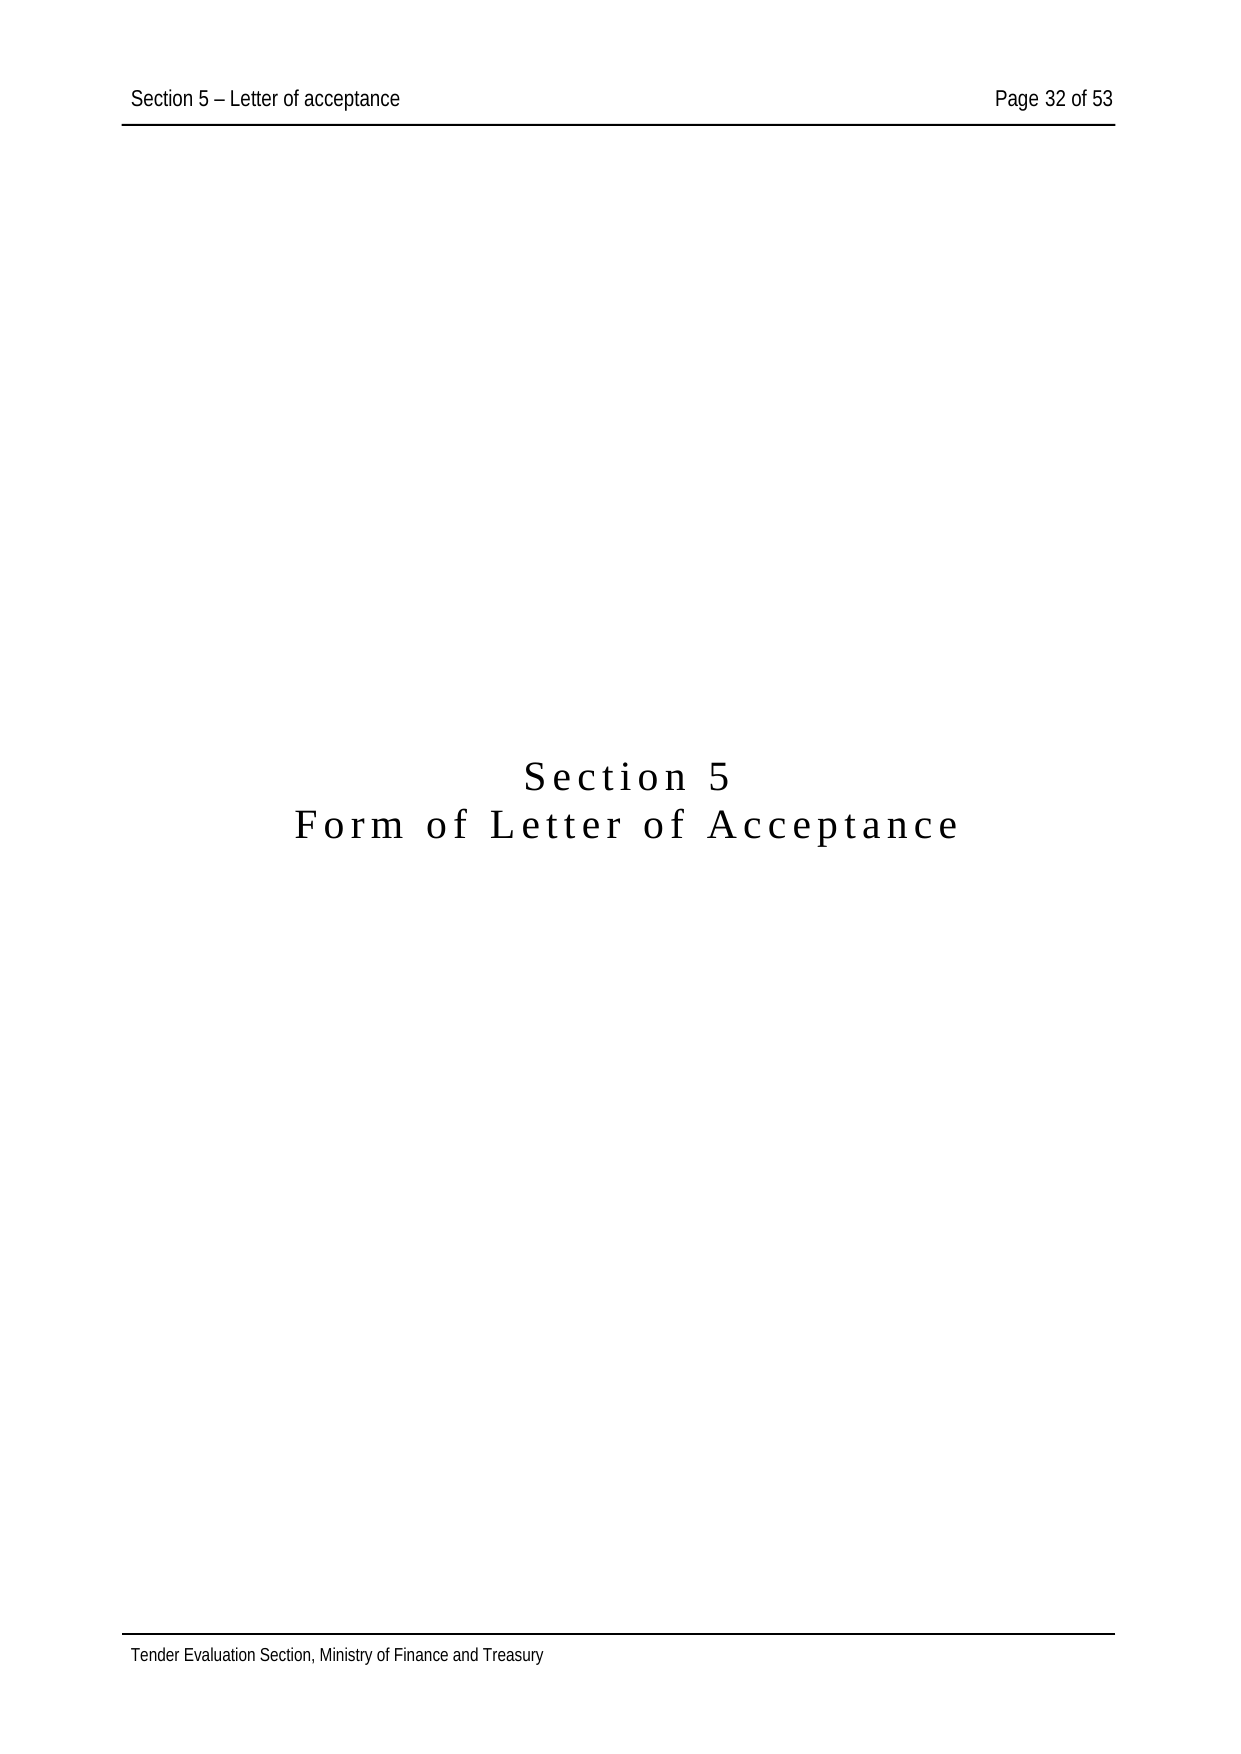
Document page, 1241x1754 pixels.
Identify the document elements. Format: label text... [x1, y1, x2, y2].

text Section 5 [131, 752, 1122, 799]
text Form of Letter of Acceptance [131, 799, 1122, 847]
